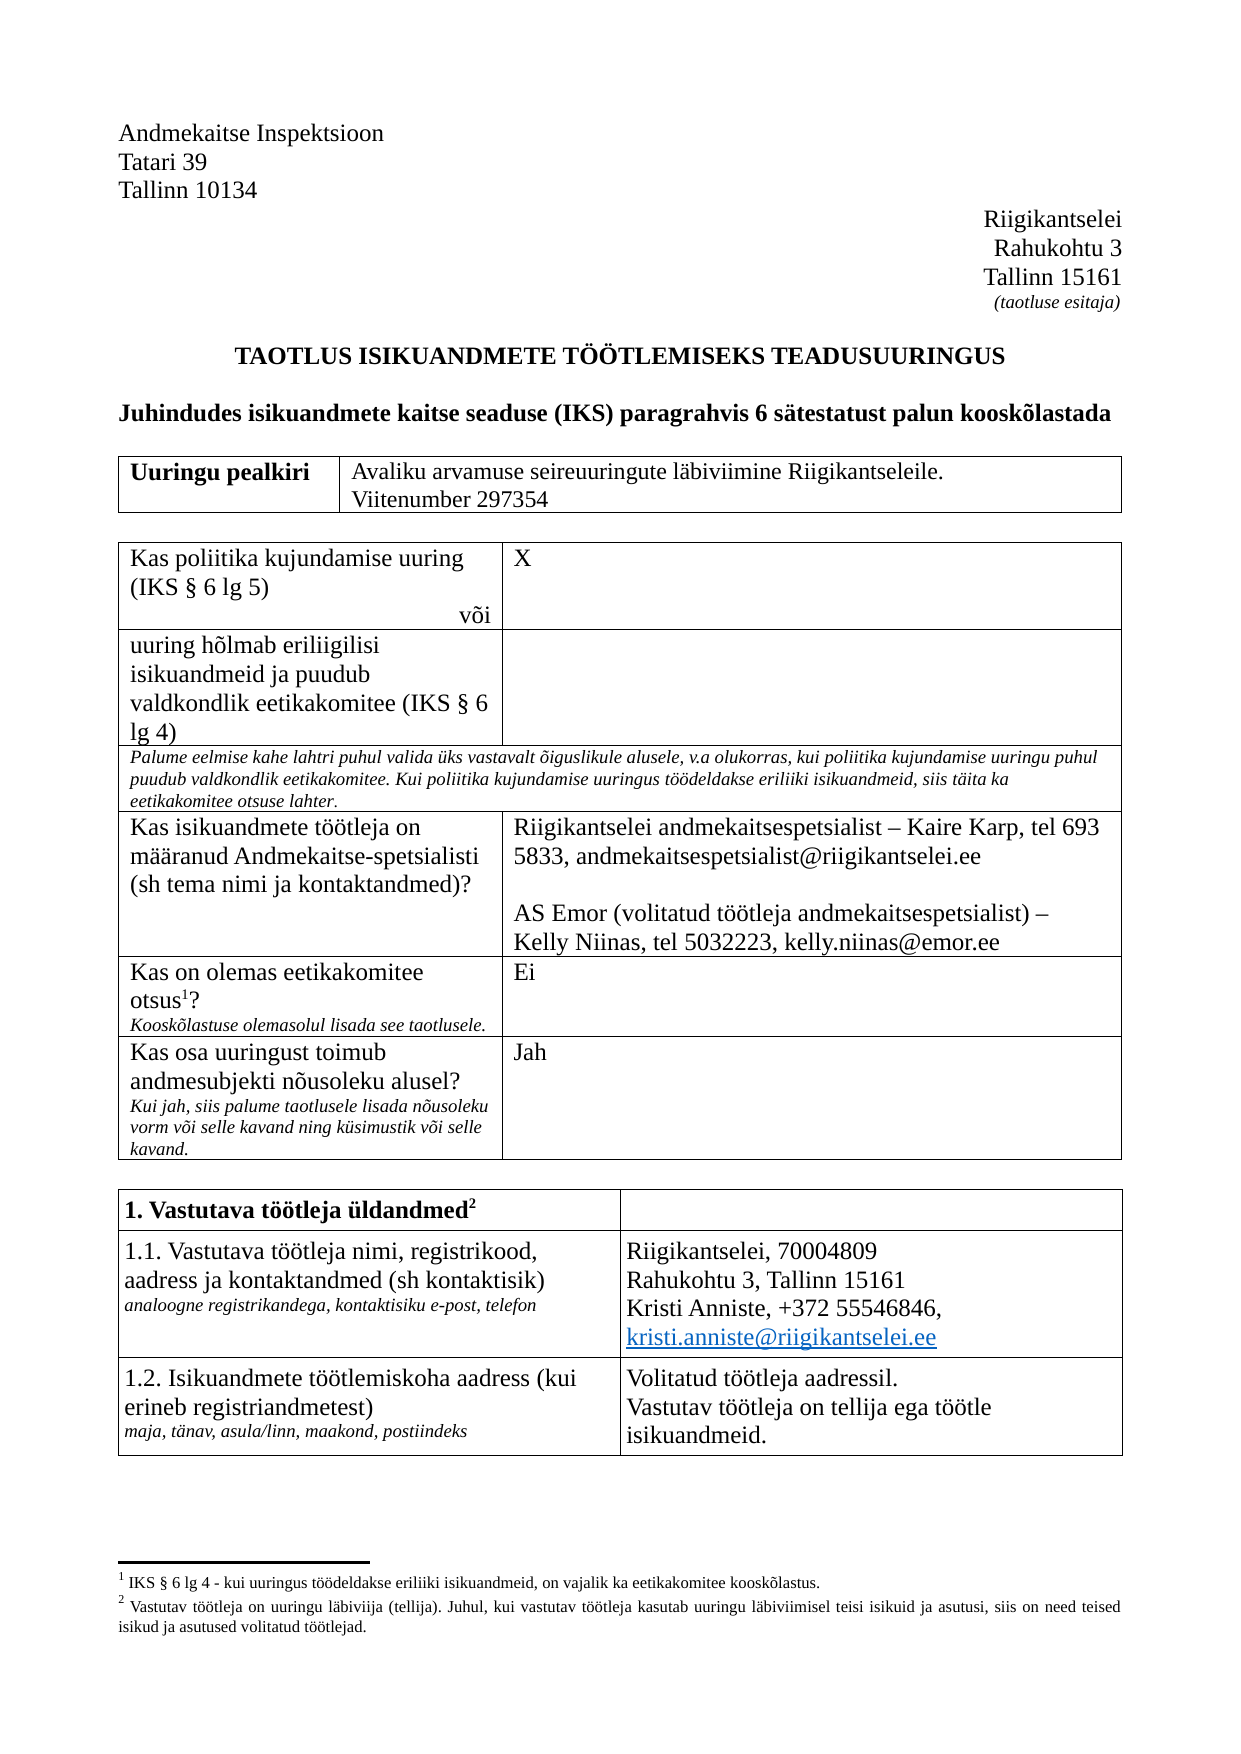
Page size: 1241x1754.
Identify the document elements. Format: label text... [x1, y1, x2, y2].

table_cell uuring hõlmab eriliigilisi isikuandmeid ja puudub valdkondlik eetikakomitee (IKS § 6 lg 4) [119, 630, 502, 745]
table_header Avaliku arvamuse seireuuringute läbiviimine Riigikantseleile. Viitenumber 297354 [340, 457, 1121, 512]
table_cell 1.2. Isikuandmete töötlemiskoha aadress (kui erineb registriandmetest) maja, tänav, asula/linn, maakond, postiindeks [119, 1358, 620, 1455]
text Rahukohtu 3 [118, 233, 1122, 262]
table_header Uuringu pealkiri [119, 457, 339, 512]
table_cell Palume eelmise kahe lahtri puhul valida üks vastavalt õiguslikule alusele, v.a olukorras, kui poliitika kujundamise uuringu puhul puudub valdkondlik eetikakomitee. Kui poliitika kujundamise uuringus töödeldakse eriliiki isikuandmeid, siis täita ka eetikakomitee otsuse lahter. [119, 746, 1121, 811]
table_cell Kas on olemas eetikakomitee otsus? Kooskõlastuse olemasolul lisada see taotlusele. [119, 957, 502, 1036]
table_cell 1.1. Vastutava töötleja nimi, registrikood, aadress ja kontaktandmed (sh kontaktisik) analoogne registrikandega, kontaktisiku e-post, telefon [119, 1231, 620, 1357]
table_cell Volitatud töötleja aadressil. Vastutav töötleja on tellija ega töötle isikuandmeid. [621, 1358, 1122, 1455]
table_cell Kas osa uuringust toimub andmesubjekti nõusoleku alusel? Kui jah, siis palume taotlusele lisada nõusoleku vorm või selle kavand ning küsimustik või selle kavand. [119, 1037, 502, 1159]
text Riigikantselei [118, 204, 1122, 233]
text Juhindudes isikuandmete kaitse seaduse (IKS) paragrahvis 6 sätestatust palun kooskõlastada [118, 398, 1122, 427]
text TAOTLUS ISIKUANDMETE TÖÖTLEMISEKS TEADUSUURINGUS [118, 341, 1122, 370]
text Tallinn 15161 [118, 262, 1122, 291]
table_header X [503, 543, 1121, 629]
table_cell Ei [503, 957, 1121, 1036]
text Tallinn 10134 [118, 176, 1122, 204]
table_cell Riigikantselei, 70004809 Rahukohtu 3, Tallinn 15161 Kristi Anniste, +372 55546846, kristi.anniste@riigikantselei.ee [621, 1231, 1122, 1357]
table_cell [503, 630, 1121, 745]
table_cell Kas isikuandmete töötleja on määranud Andmekaitse-spetsialisti (sh tema nimi ja kontaktandmed)? [119, 812, 502, 956]
text Tatari 39 [118, 147, 1122, 176]
table_header Kas poliitika kujundamise uuring (IKS § 6 lg 5) või [119, 543, 502, 629]
table_cell Riigikantselei andmekaitsespetsialist – Kaire Karp, tel 693 5833, andmekaitsespetsialist@riigikantselei.ee AS Emor (volitatud töötleja andmekaitsespetsialist) – Kelly Niinas, tel 5032223, kelly.niinas@emor.ee [503, 812, 1121, 956]
table_header 1. Vastutava töötleja üldandmed [119, 1190, 620, 1230]
table_header [621, 1190, 1122, 1230]
text Andmekaitse Inspektsioon [118, 118, 1122, 147]
table_cell Jah [503, 1037, 1121, 1159]
text (taotluse esitaja) [118, 291, 1122, 312]
